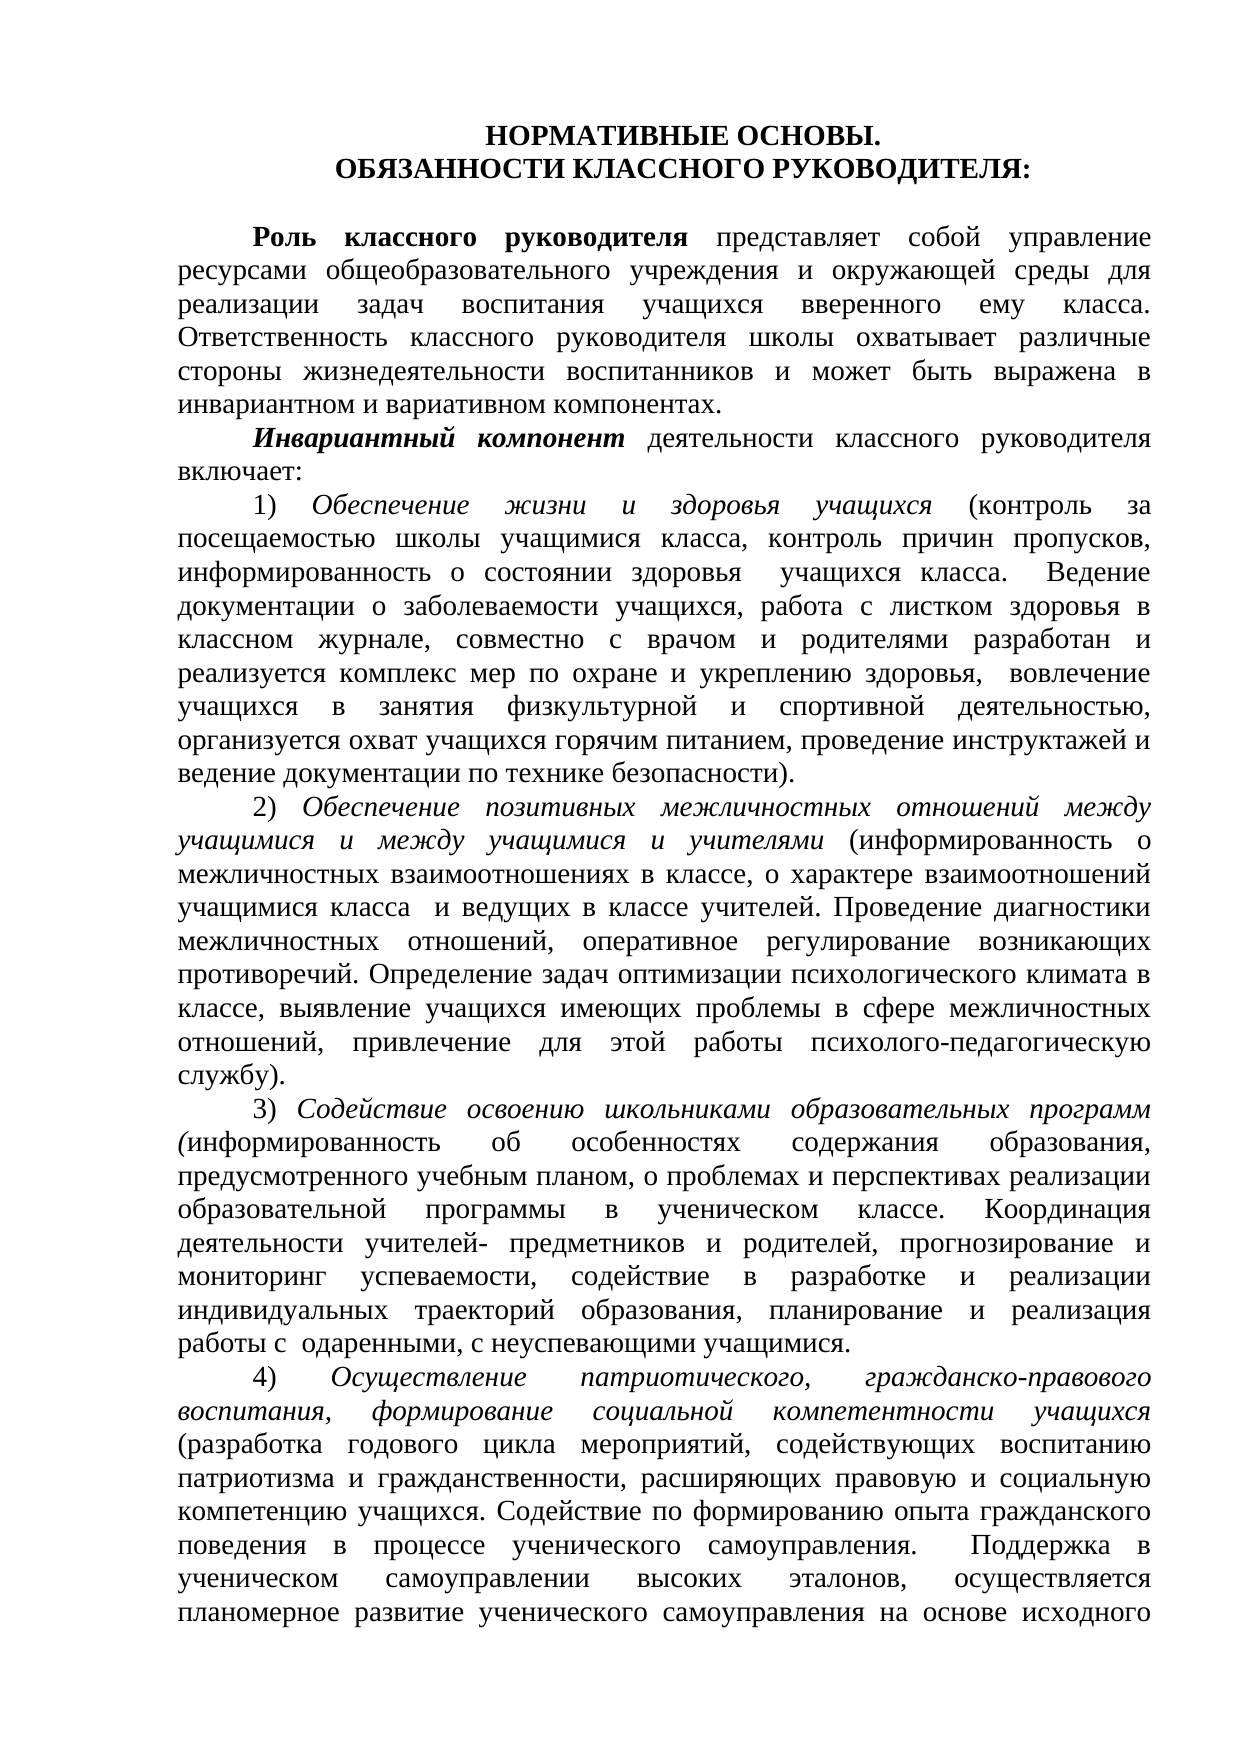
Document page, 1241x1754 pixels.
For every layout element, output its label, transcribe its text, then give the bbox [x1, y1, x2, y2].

text Роль классного руководителя представляет собой управление ресурсами общеобразовательного учреждения и окружающей среды для реализации задач воспитания учащихся вверенного ему класса. Ответственность классного руководителя школы охватывает различные стороны жизнедеятельности воспитанников и может быть выражена в инвариантном и вариативном компонентах. [177, 219, 1152, 420]
text Обязанности классного руководителя: [215, 152, 1152, 185]
text Нормативные основы. [215, 118, 1152, 152]
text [177, 1359, 1152, 1627]
text 1) Обеспечение жизни и здоровья учащихся (контроль за посещаемостью школы учащимися класса, контроль причин пропусков, информированность о состоянии здоровья учащихся класса. Ведение документации о заболеваемости учащихся, работа с листком здоровья в классном журнале, совместно с врачом и родителями разработан и реализуется комплекс мер по охране и укреплению здоровья, вовлечение учащихся в занятия физкультурной и спортивной деятельностью, организуется охват учащихся горячим питанием, проведение инструктажей и ведение документации по технике безопасности). [177, 487, 1152, 789]
text 2) Обеспечение позитивных межличностных отношений между учащимися и между учащимися и учителями (информированность о межличностных взаимоотношениях в классе, о характере взаимоотношений учащимися класса и ведущих в классе учителей. Проведение диагностики межличностных отношений, оперативное регулирование возникающих противоречий. Определение задач оптимизации психологического климата в классе, выявление учащихся имеющих проблемы в сфере межличностных отношений, привлечение для этой работы психолого-педагогическую службу). [177, 789, 1152, 1091]
text Инвариантный компонент деятельности классного руководителя включает: [177, 420, 1152, 487]
text 3) Содействие освоению школьниками образовательных программ (информированность об особенностях содержания образования, предусмотренного учебным планом, о проблемах и перспективах реализации образовательной программы в ученическом классе. Координация деятельности учителей- предметников и родителей, прогнозирование и мониторинг успеваемости, содействие в разработке и реализации индивидуальных траекторий образования, планирование и реализация работы с одаренными, с неуспевающими учащимися. [177, 1091, 1152, 1359]
